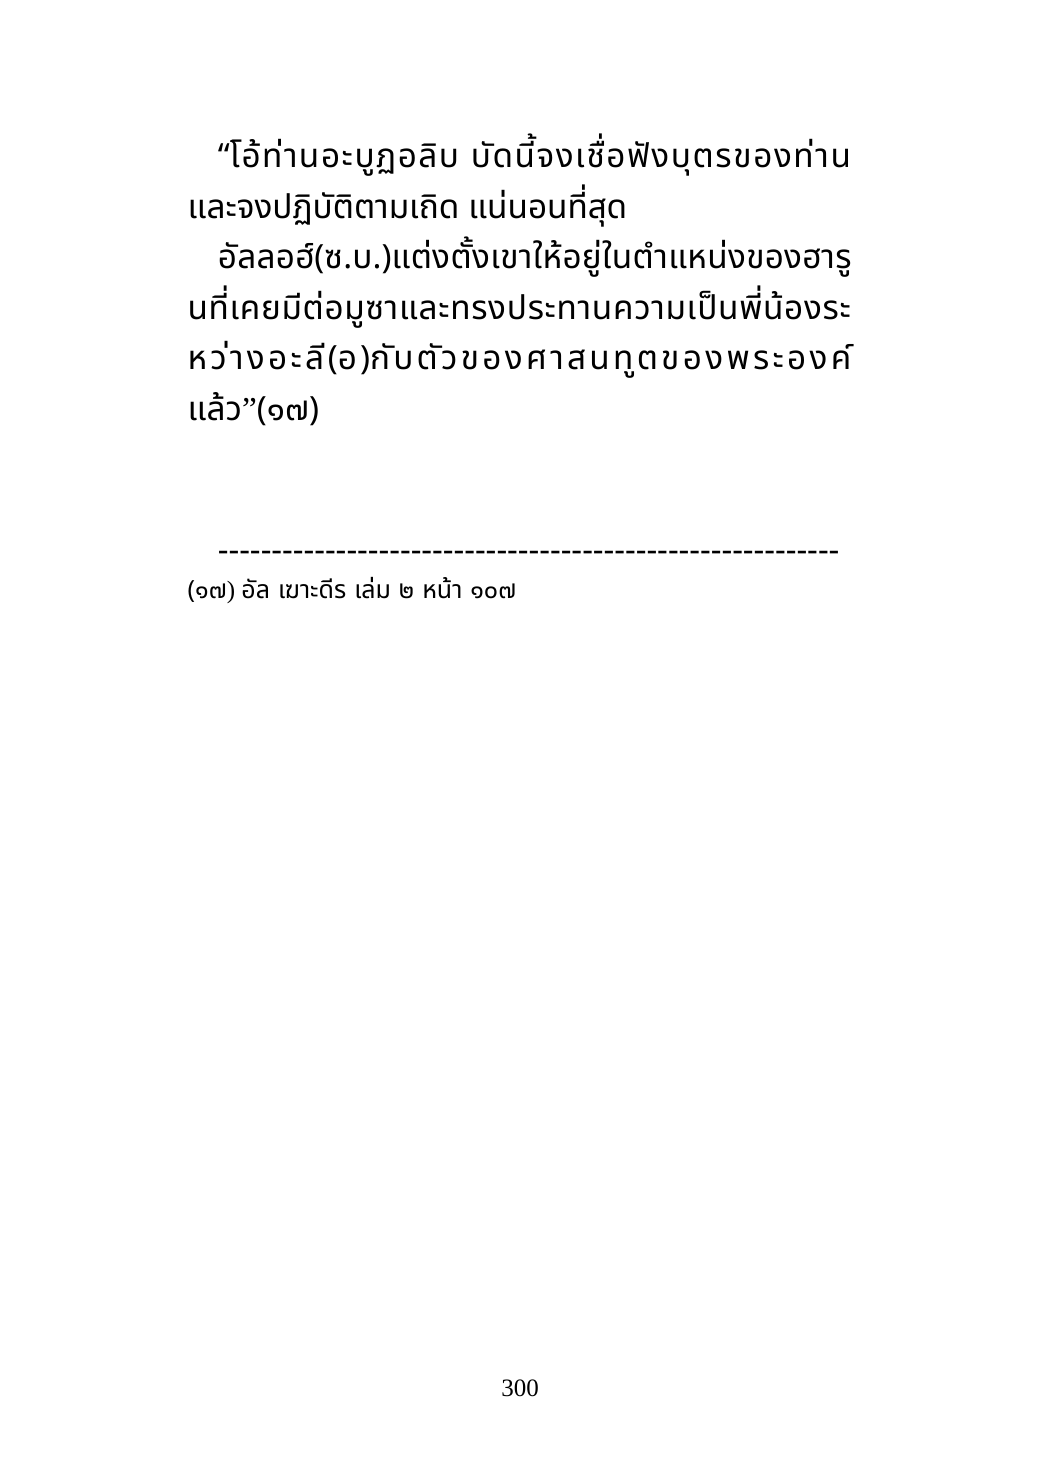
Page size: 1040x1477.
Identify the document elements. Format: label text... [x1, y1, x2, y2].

text “โอ้ท่านอะบูฏอลิบ บัดนี้จงเชื่อฟังบุตรของท่าน และจงปฏิบัติตามเถิด แน่นอนที่สุด [187, 132, 852, 233]
text (๑๗) อัล เฆาะดีร เล่ม ๒ หน้า ๑๐๗ [187, 572, 852, 609]
text ---------------------------------------------------------- [187, 526, 852, 572]
text อัลลอฮ์(ซ.บ.)แต่งตั้งเขาให้อยู่ในตำแหน่งของฮารูนที่เคยมีต่อมูซาและทรงประทานความเป็นพี่น้องระหว่างอะลี(อ)กับตัวของศาสนทูตของพระองค์แล้ว”(๑๗) [187, 233, 852, 435]
